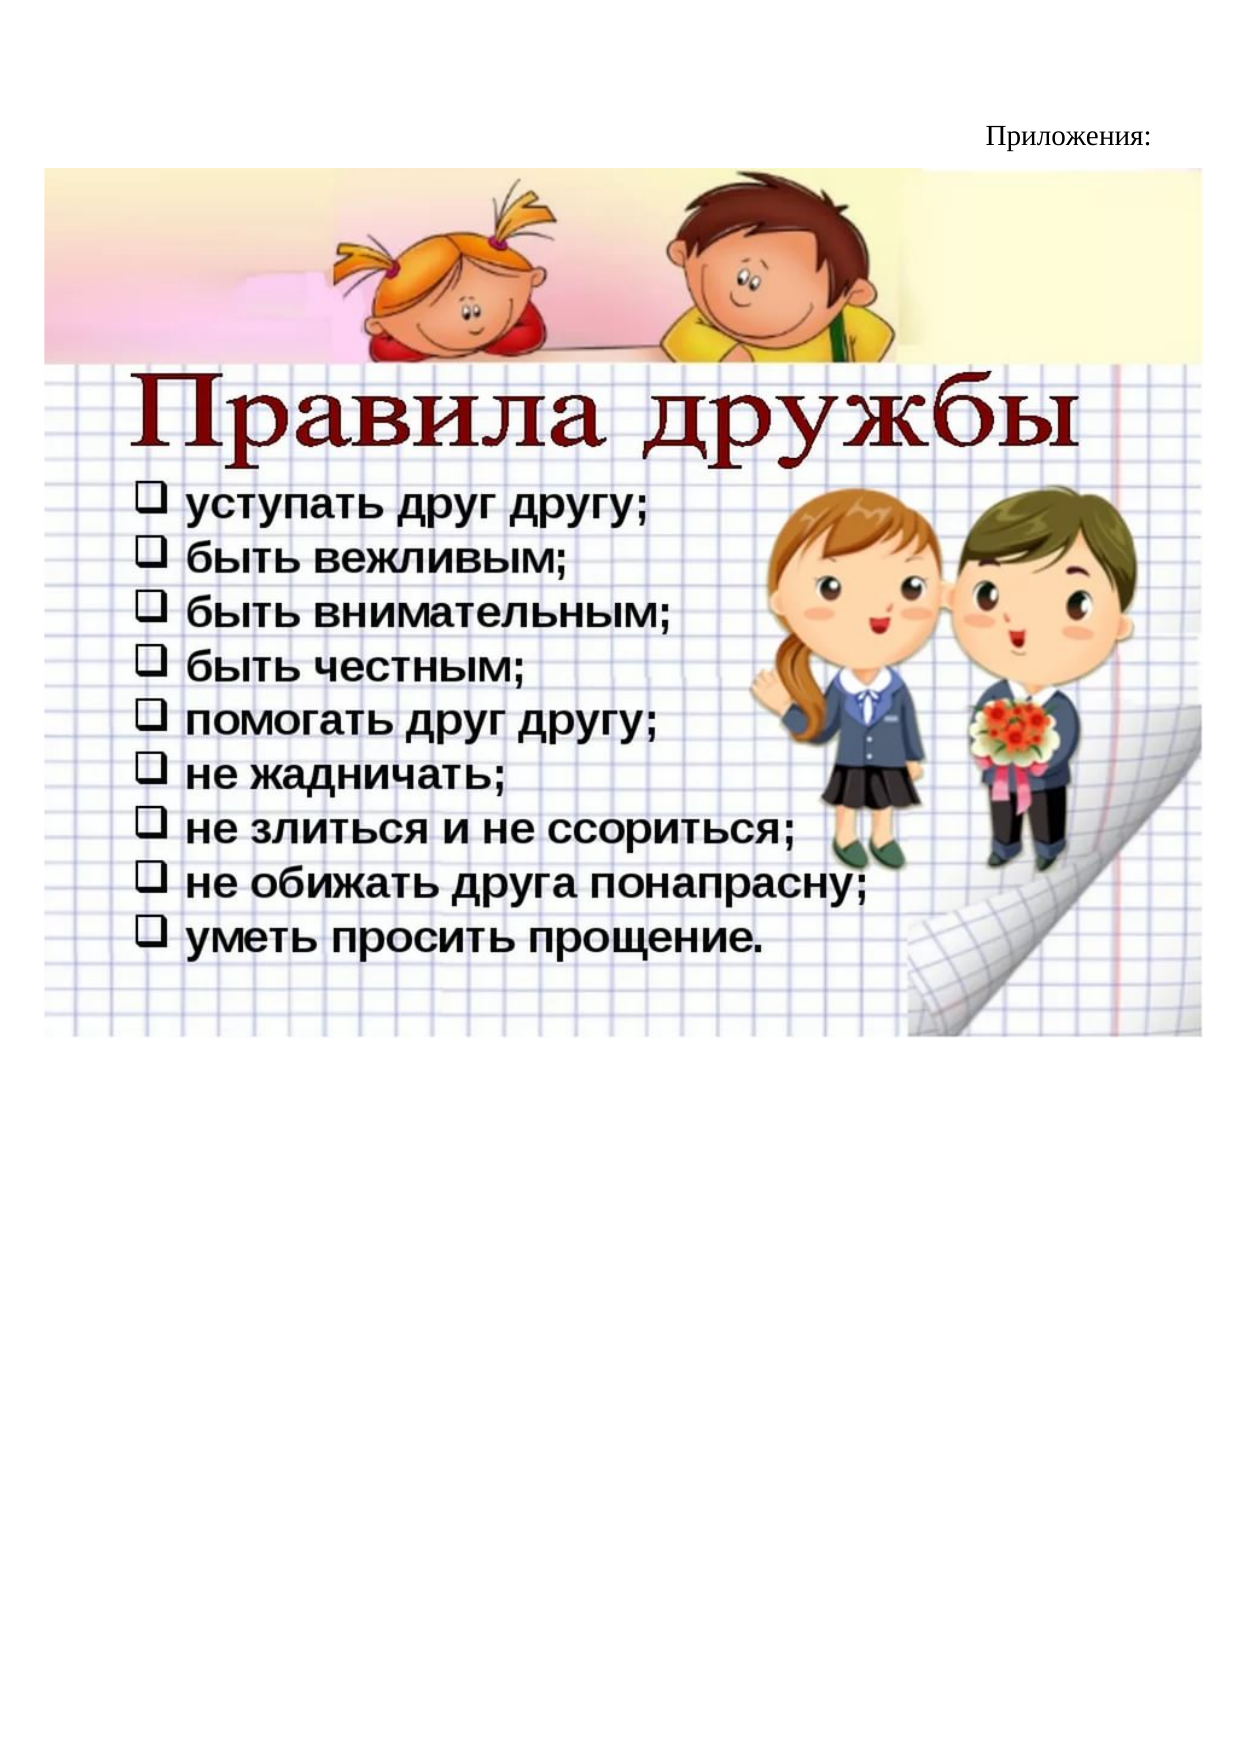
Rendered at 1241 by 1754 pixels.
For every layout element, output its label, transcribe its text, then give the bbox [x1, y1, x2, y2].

picture [44, 168, 1203, 1038]
text Приложения: [177, 118, 1152, 152]
